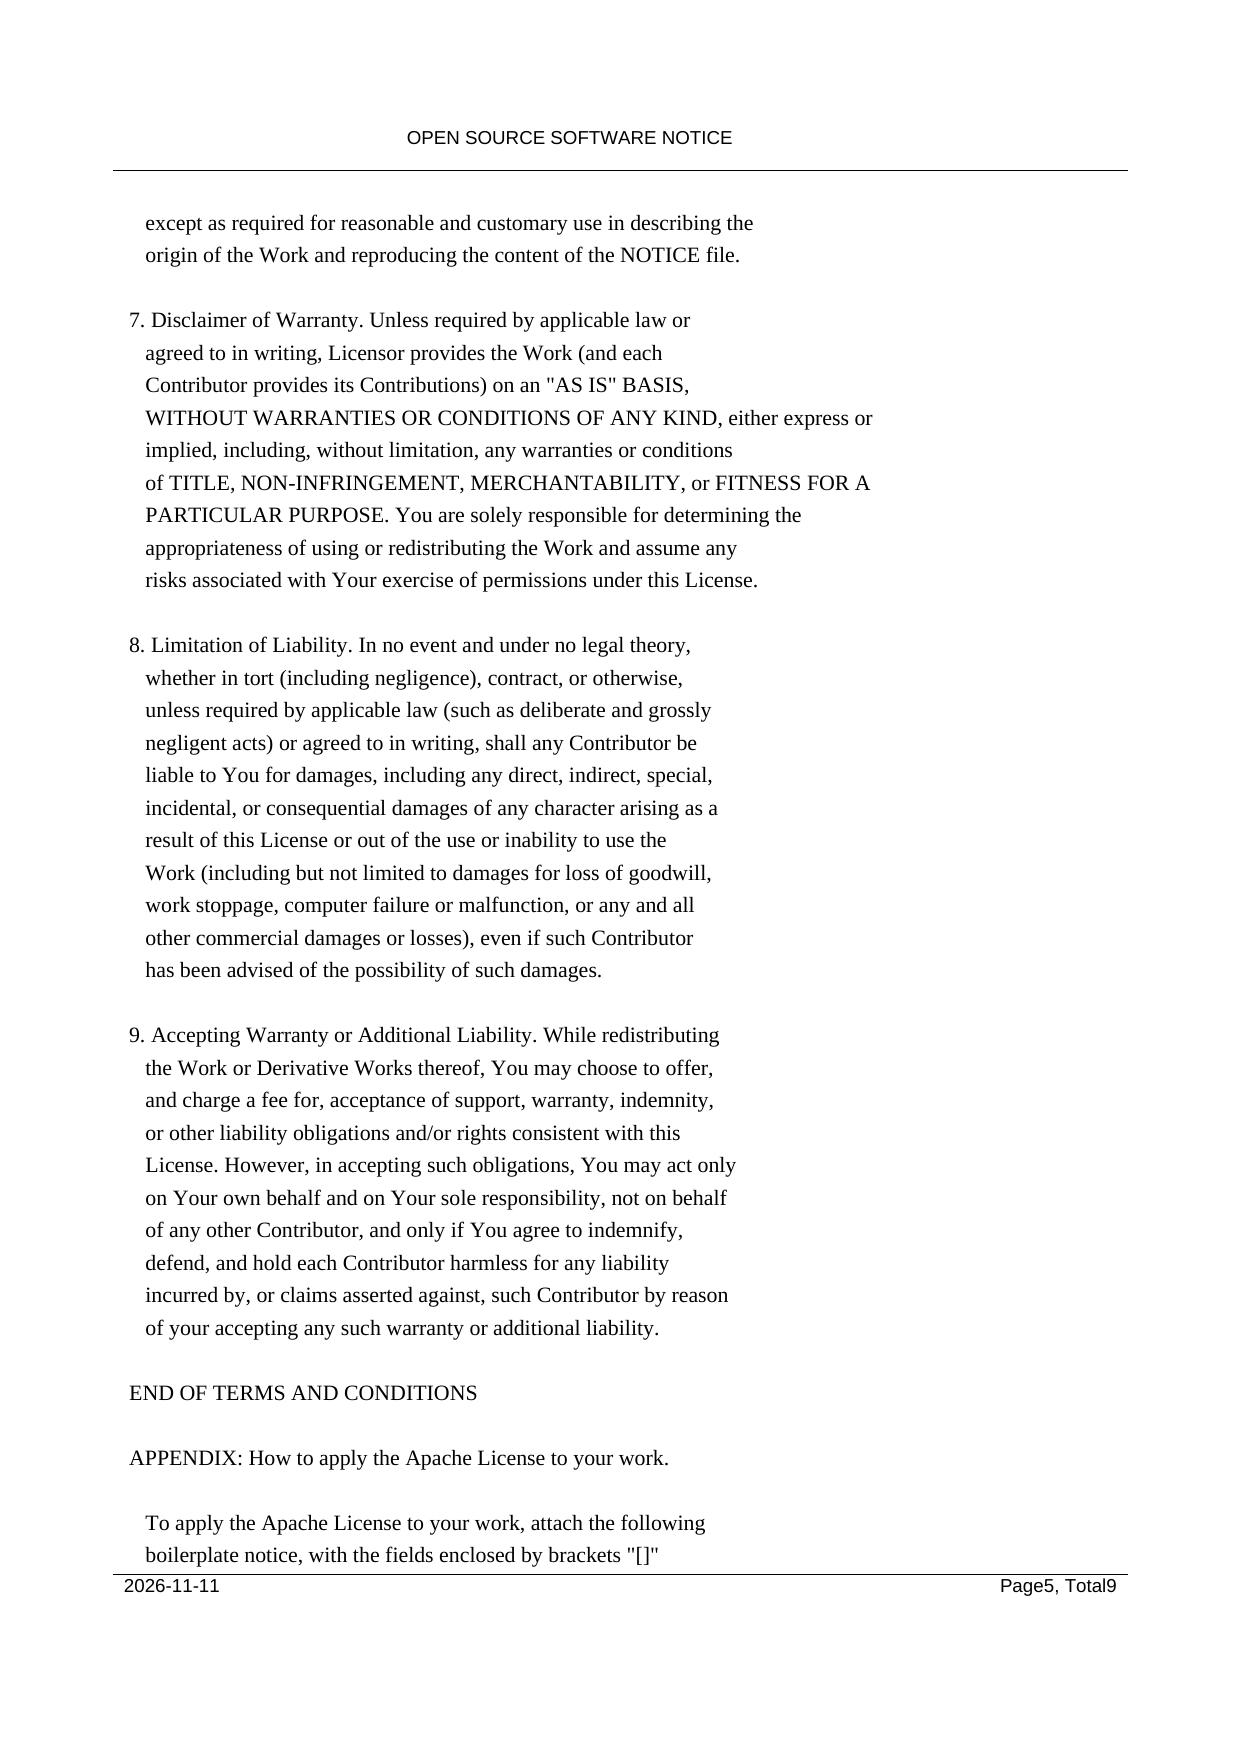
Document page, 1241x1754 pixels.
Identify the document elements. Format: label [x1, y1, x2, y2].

text [112, 206, 1128, 1571]
